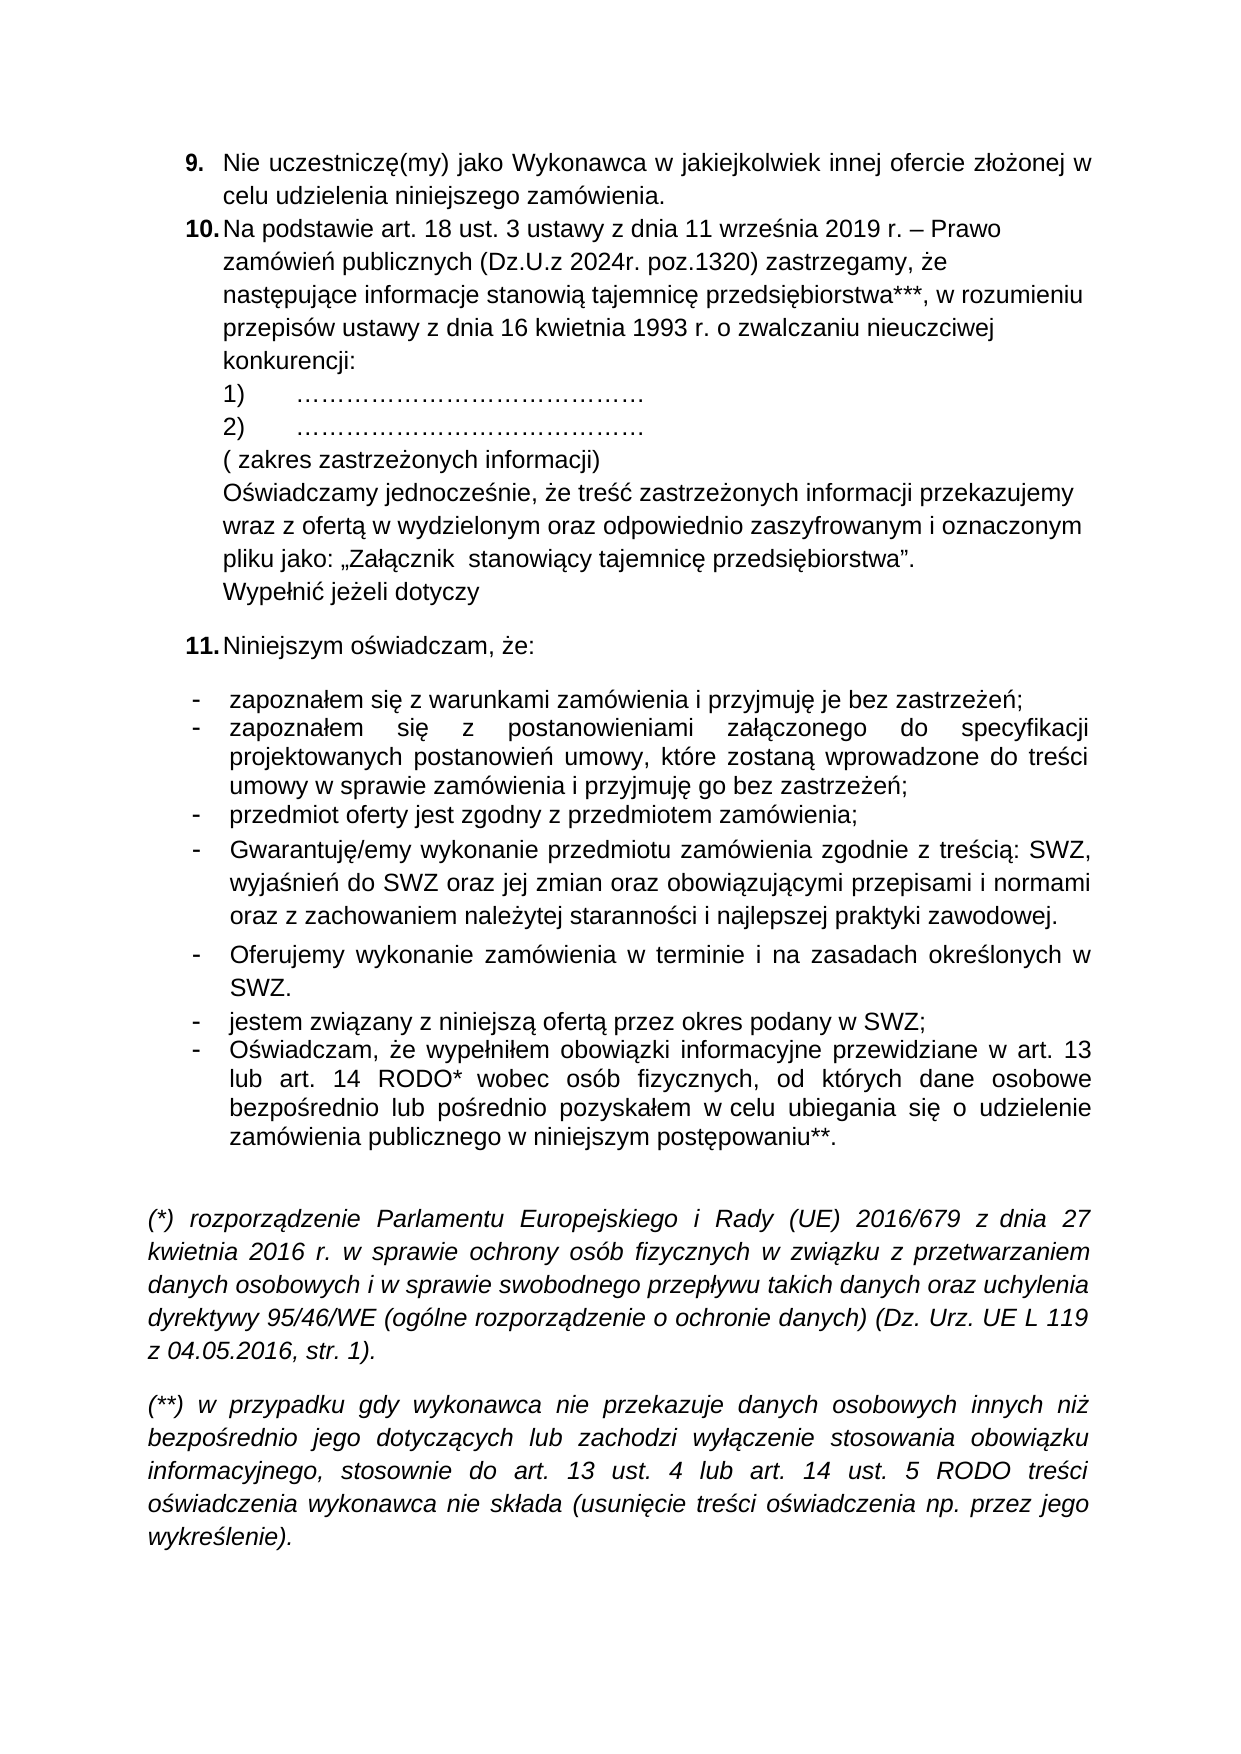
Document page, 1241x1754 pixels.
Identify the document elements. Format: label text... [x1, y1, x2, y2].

list Oświadczam, że wypełniłem obowiązki informacyjne przewidziane w art. 13 lub art. 14 RODO* wobec osób fizycznych, od których dane osobowe bezpośrednio lub pośrednio pozyskałem w celu ubiegania się o udzielenie zamówienia publicznego w niniejszym postępowaniu**. [192, 1035, 1093, 1150]
list zapoznałem się z postanowieniami załączonego do specyfikacji projektowanych postanowień umowy, które zostaną wprowadzone do treści umowy w sprawie zamówienia i przyjmuję go bez zastrzeżeń; [192, 713, 1090, 800]
list Gwarantuję/emy wykonanie przedmiotu zamówienia zgodnie z treścią: SWZ, wyjaśnień do SWZ oraz jej zmian oraz obowiązującymi przepisami i normami oraz z zachowaniem należytej staranności i najlepszej praktyki zawodowej. [192, 835, 1093, 930]
text (*) rozporządzenie Parlamentu Europejskiego i Rady (UE) 2016/679 z dnia 27 kwietnia 2016 r. w sprawie ochrony osób fizycznych w związku z przetwarzaniem danych osobowych i w sprawie swobodnego przepływu takich danych oraz uchylenia dyrektywy 95/46/WE (ogólne rozporządzenie o ochronie danych) (Dz. Urz. UE L 119 z 04.05.2016, str. 1). [148, 1204, 1093, 1365]
text (**) w przypadku gdy wykonawca nie przekazuje danych osobowych innych niż bezpośrednio jego dotyczących lub zachodzi wyłączenie stosowania obowiązku informacyjnego, stosownie do art. 13 ust. 4 lub art. 14 ust. 5 RODO treści oświadczenia wykonawca nie składa (usunięcie treści oświadczenia np. przez jego wykreślenie). [148, 1390, 1093, 1551]
list Niniejszym oświadczam, że: [185, 631, 1090, 659]
list Nie uczestniczę(my) jako Wykonawca w jakiejkolwiek innej ofercie złożonej w celu udzielenia niniejszego zamówienia. [185, 148, 1093, 209]
list przedmiot oferty jest zgodny z przedmiotem zamówienia; [192, 800, 1090, 829]
list jestem związany z niniejszą ofertą przez okres podany w SWZ; [192, 1006, 1090, 1035]
list Na podstawie art. 18 ust. 3 ustawy z dnia 11 września 2019 r. – Prawo zamówień publicznych (Dz.U.z 2024r. poz.1320) zastrzegamy, że następujące informacje stanowią tajemnicę przedsiębiorstwa***, w rozumieniu przepisów ustawy z dnia 16 kwietnia 1993 r. o zwalczaniu nieuczciwej konkurencji: 1) …………………………………… 2) …………………………………… ( zakres zastrzeżonych informacji) Oświadczamy jednocześnie, że treść zastrzeżonych informacji przekazujemy wraz z ofertą w wydzielonym oraz odpowiednio zaszyfrowanym i oznaczonym pliku jako: „Załącznik stanowiący tajemnicę przedsiębiorstwa”. Wypełnić jeżeli dotyczy [185, 214, 1090, 606]
list zapoznałem się z warunkami zamówienia i przyjmuję je bez zastrzeżeń; [192, 684, 1090, 713]
list Oferujemy wykonanie zamówienia w terminie i na zasadach określonych w SWZ. [192, 940, 1093, 1002]
